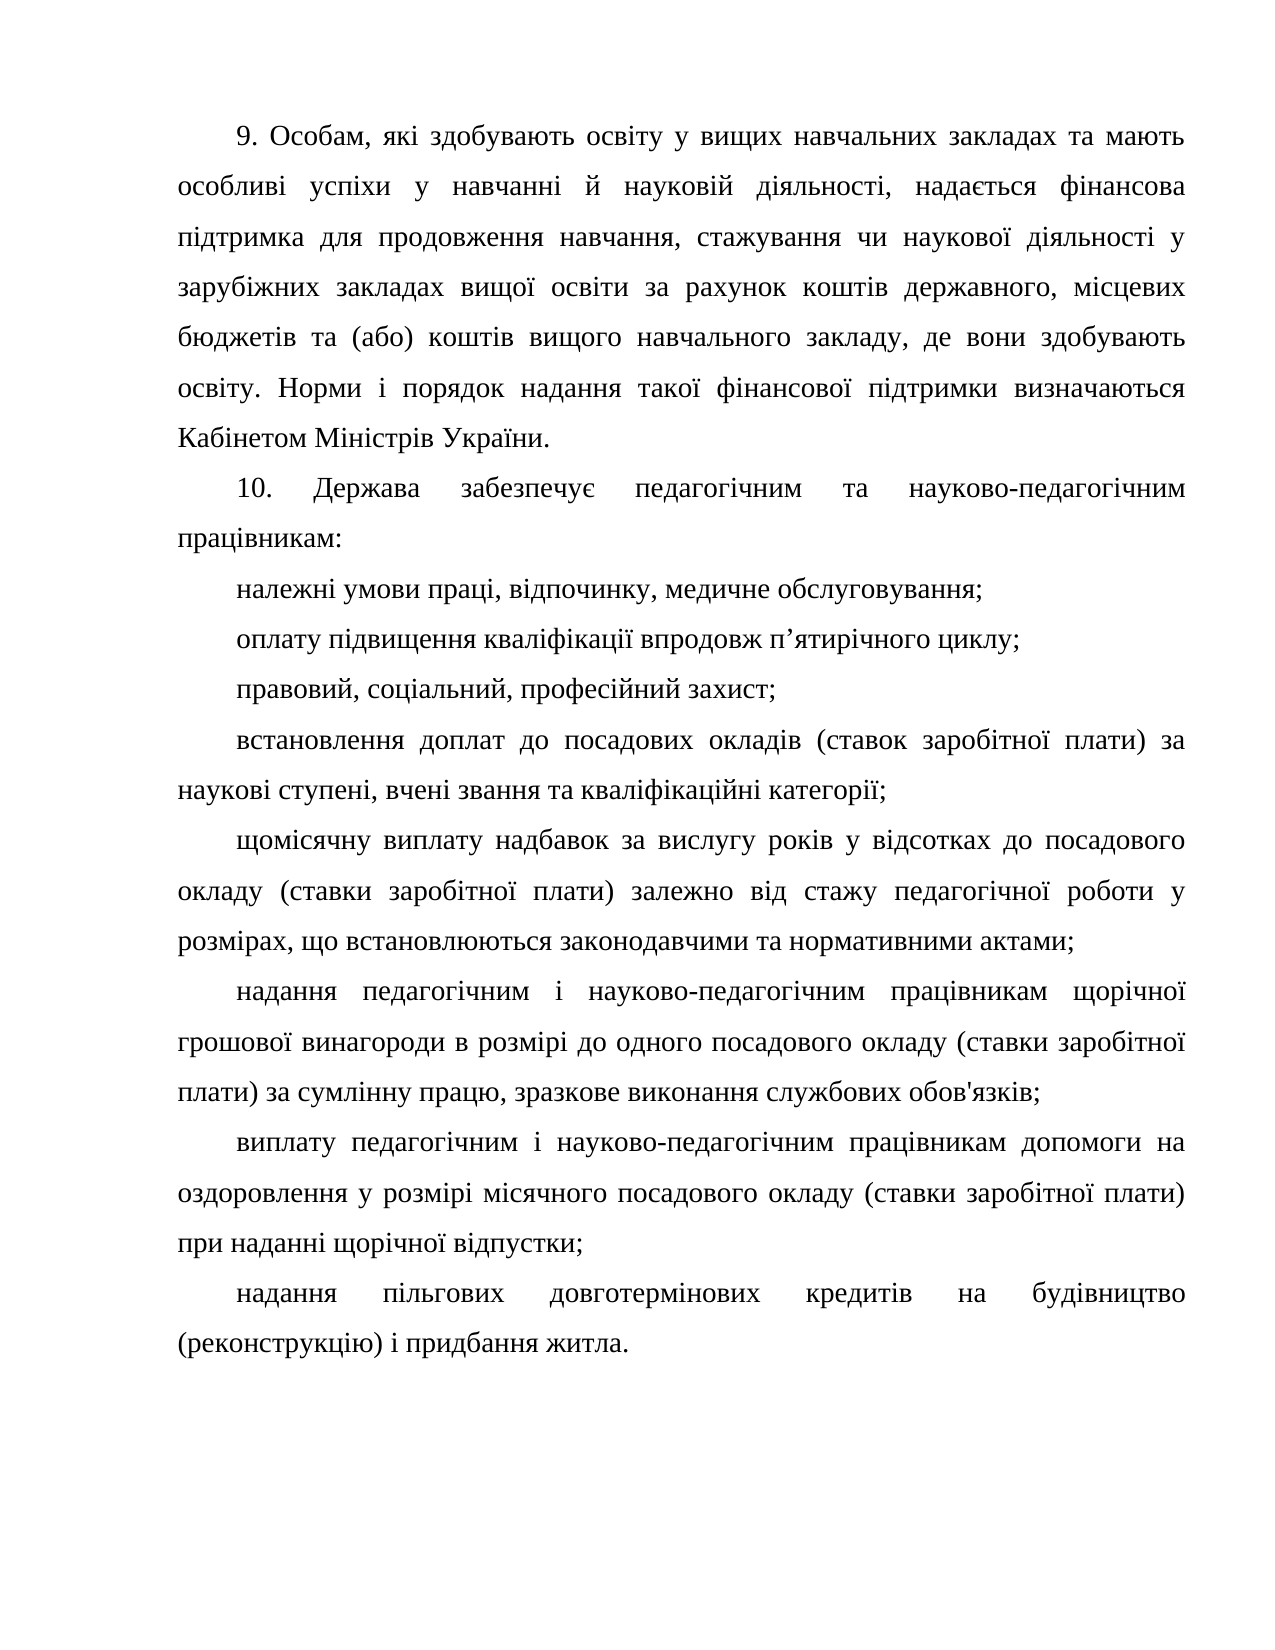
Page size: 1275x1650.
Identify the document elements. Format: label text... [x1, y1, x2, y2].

text встановлення доплат до посадових окладів (ставок заробітної плати) за наукові ступені, вчені звання та кваліфікаційні категорії; [177, 722, 1186, 806]
text оплату підвищення кваліфікації впродовж п’ятирічного циклу; [177, 621, 1186, 655]
text 9. Особам, які здобувають освіту у вищих навчальних закладах та мають особливі успіхи у навчанні й науковій діяльності, надається фінансова підтримка для продовження навчання, стажування чи наукової діяльності у зарубіжних закладах вищої освіти за рахунок коштів державного, місцевих бюджетів та (або) коштів вищого навчального закладу, де вони здобувають освіту. Норми і порядок надання такої фінансової підтримки визначаються Кабінетом Міністрів України. [177, 118, 1186, 453]
text щомісячну виплату надбавок за вислугу років у відсотках до посадового окладу (ставки заробітної плати) залежно від стажу педагогічної роботи у розмірах, що встановлюються законодавчими та нормативними актами; [177, 822, 1186, 957]
text надання пільгових довготермінових кредитів на будівництво (реконструкцію) і придбання житла. [177, 1275, 1186, 1359]
text належні умови праці, відпочинку, медичне обслуговування; [177, 571, 1186, 604]
text надання педагогічним і науково-педагогічним працівникам щорічної грошової винагороди в розмірі до одного посадового окладу (ставки заробітної плати) за сумлінну працю, зразкове виконання службових обов'язків; [177, 973, 1186, 1108]
text 10. Держава забезпечує педагогічним та науково-педагогічним працівникам: [177, 470, 1186, 554]
text виплату педагогічним і науково-педагогічним працівникам допомоги на оздоровлення у розмірі місячного посадового окладу (ставки заробітної плати) при наданні щорічної відпустки; [177, 1124, 1186, 1258]
text правовий, соціальний, професійний захист; [177, 672, 1186, 705]
